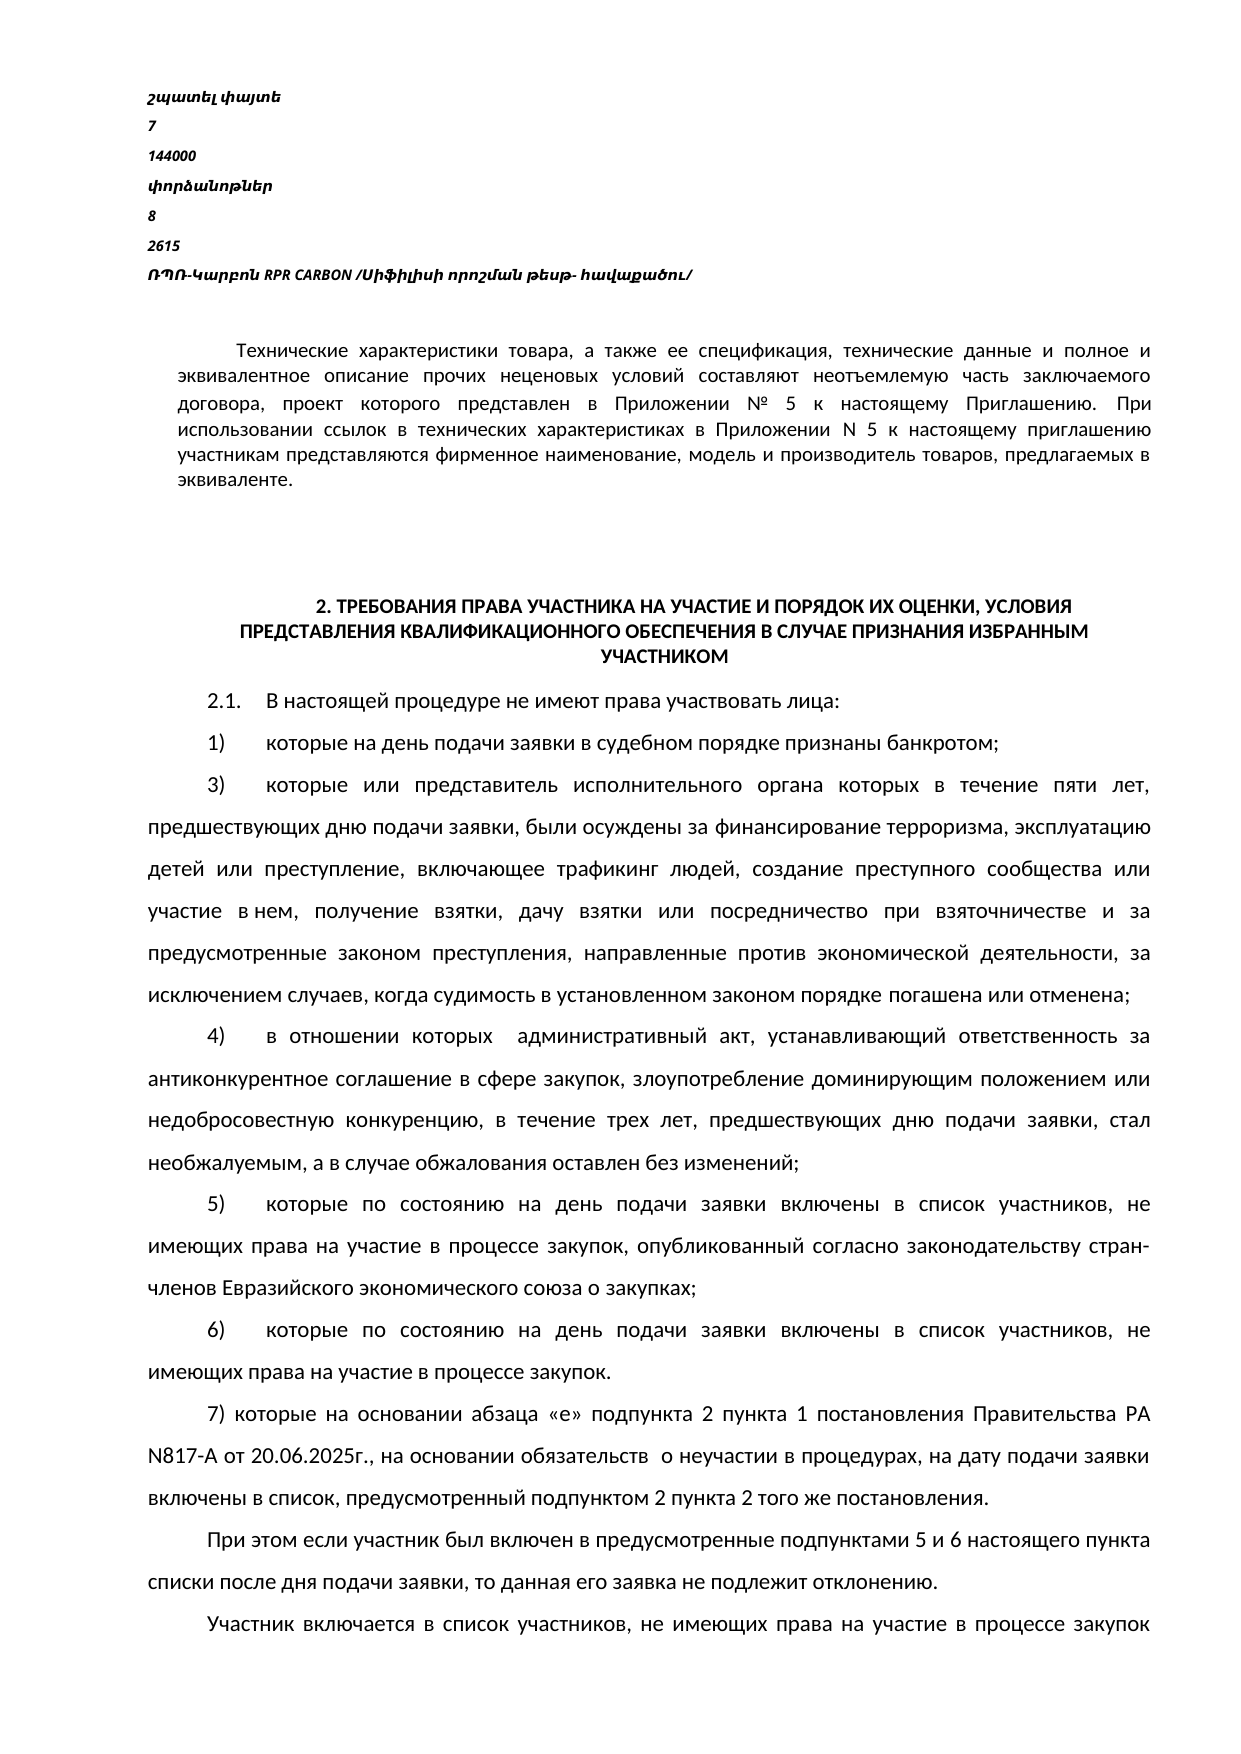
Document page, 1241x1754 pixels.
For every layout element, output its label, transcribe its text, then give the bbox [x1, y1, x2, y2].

text 2.1. В настоящей процедуре не имеют права участвовать лица: [148, 686, 1152, 714]
text 2. ТРЕБОВАНИЯ ПРАВА УЧАСТНИКА НА УЧАСТИЕ И ПОРЯДОК ИХ ОЦЕНКИ, УСЛОВИЯ ПРЕДСТАВЛЕНИЯ КВАЛИФИКАЦИОННОГО ОБЕСПЕЧЕНИЯ В СЛУЧАЕ ПРИЗНАНИЯ ИЗБРАННЫМ УЧАСТНИКОМ [177, 593, 1152, 669]
text Технические характеристики товара, а также ее спецификация, технические данные и полное и эквивалентное описание прочих неценовых условий составляют неотъемлемую часть заключаемого договора, проект которого представлен в Приложении № 5 к настоящему Приглашению. При использовании ссылок в технических характеристиках в Приложении N 5 к настоящему приглашению участникам представляются фирменное наименование, модель и производитель товаров, предлагаемых в эквиваленте. [177, 337, 1152, 492]
text 6) которые по состоянию на день подачи заявки включены в список участников, не имеющих права на участие в процессе закупок. [148, 1316, 1152, 1386]
text 7) которые на основании абзаца «е» подпункта 2 пункта 1 постановления Правительства РА N817-А от 20.06.2025г., на основании обязательств o неучастии в процедурах, на дату подачи заявки включены в список, предусмотренный подпунктом 2 пункта 2 того же постановления. [148, 1399, 1152, 1511]
text При этом если участник был включен в предусмотренные подпунктами 5 и 6 настоящего пункта списки после дня подачи заявки, то данная его заявка не подлежит отклонению. [148, 1525, 1152, 1595]
text 1) которые на день подачи заявки в судебном порядке признаны банкротом; [148, 728, 1152, 756]
text 3) которые или представитель исполнительного органа которых в течение пяти лет, предшествующих дню подачи заявки, были осуждены за финансирование терроризма, эксплуатацию детей или преступление, включающее трафикинг людей, создание преступного сообщества или участие в нем, получение взятки, дачу взятки или посредничество при взяточничестве и за предусмотренные законом преступления, направленные против экономической деятельности, за исключением случаев, когда судимость в установленном законом порядке погашена или отменена; [148, 770, 1152, 1008]
text 5) которые по состоянию на день подачи заявки включены в список участников, не имеющих права на участие в процессе закупок, опубликованный согласно законодательству стран-членов Евразийского экономического союза о закупках; [148, 1189, 1152, 1302]
text 4) в отношении которых административный акт, устанавливающий ответственность за антиконкурентное соглашение в сфере закупок, злоупотребление доминирующим положением или недобросовестную конкуренцию, в течение трех лет, предшествующих дню подачи заявки, стал необжалуемым, а в случае обжалования оставлен без изменений; [148, 1022, 1152, 1176]
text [148, 1609, 1152, 1637]
